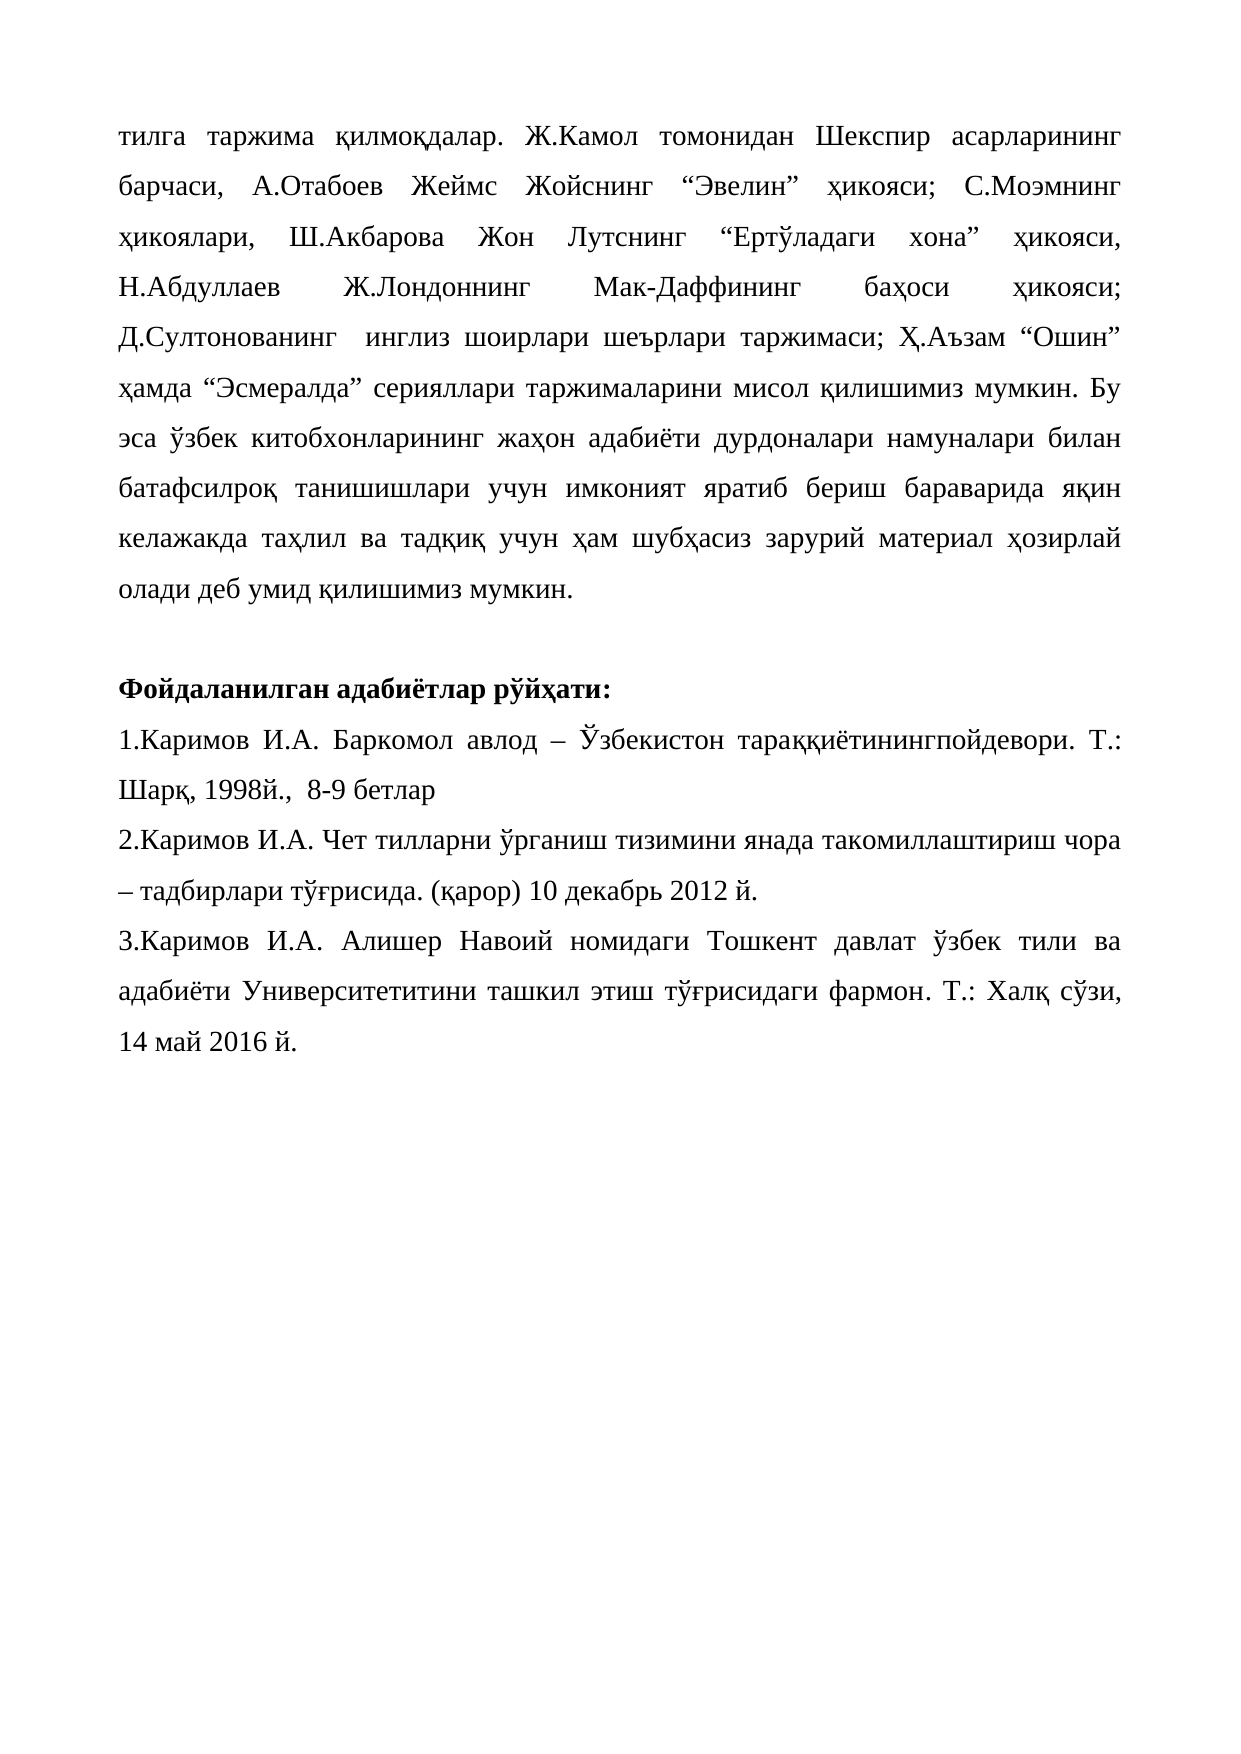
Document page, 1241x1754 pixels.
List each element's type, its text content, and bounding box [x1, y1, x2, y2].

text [118, 118, 1122, 604]
text 2.Каримов И.А. Чет тилларни ўрганиш тизимини янада такомиллаштириш чора – тадбирлари тўғрисида. (қарор) 10 декабрь 2012 й. [118, 822, 1122, 906]
text 3.Каримов И.А. Алишер Навоий номидаги Тошкент давлат ўзбек тили ва адабиёти Университетитини ташкил этиш тўғрисидаги фармон. Т.: Халқ сўзи, 14 май 2016 й. [118, 923, 1122, 1057]
text Фойдаланилган адабиётлар рўйҳати: [118, 672, 1122, 705]
text 1.Каримов И.А. Баркомол авлод – Ўзбекистон тараққиётинингпойдевори. Т.: Шарқ, 1998й., 8-9 бетлар [118, 722, 1122, 806]
